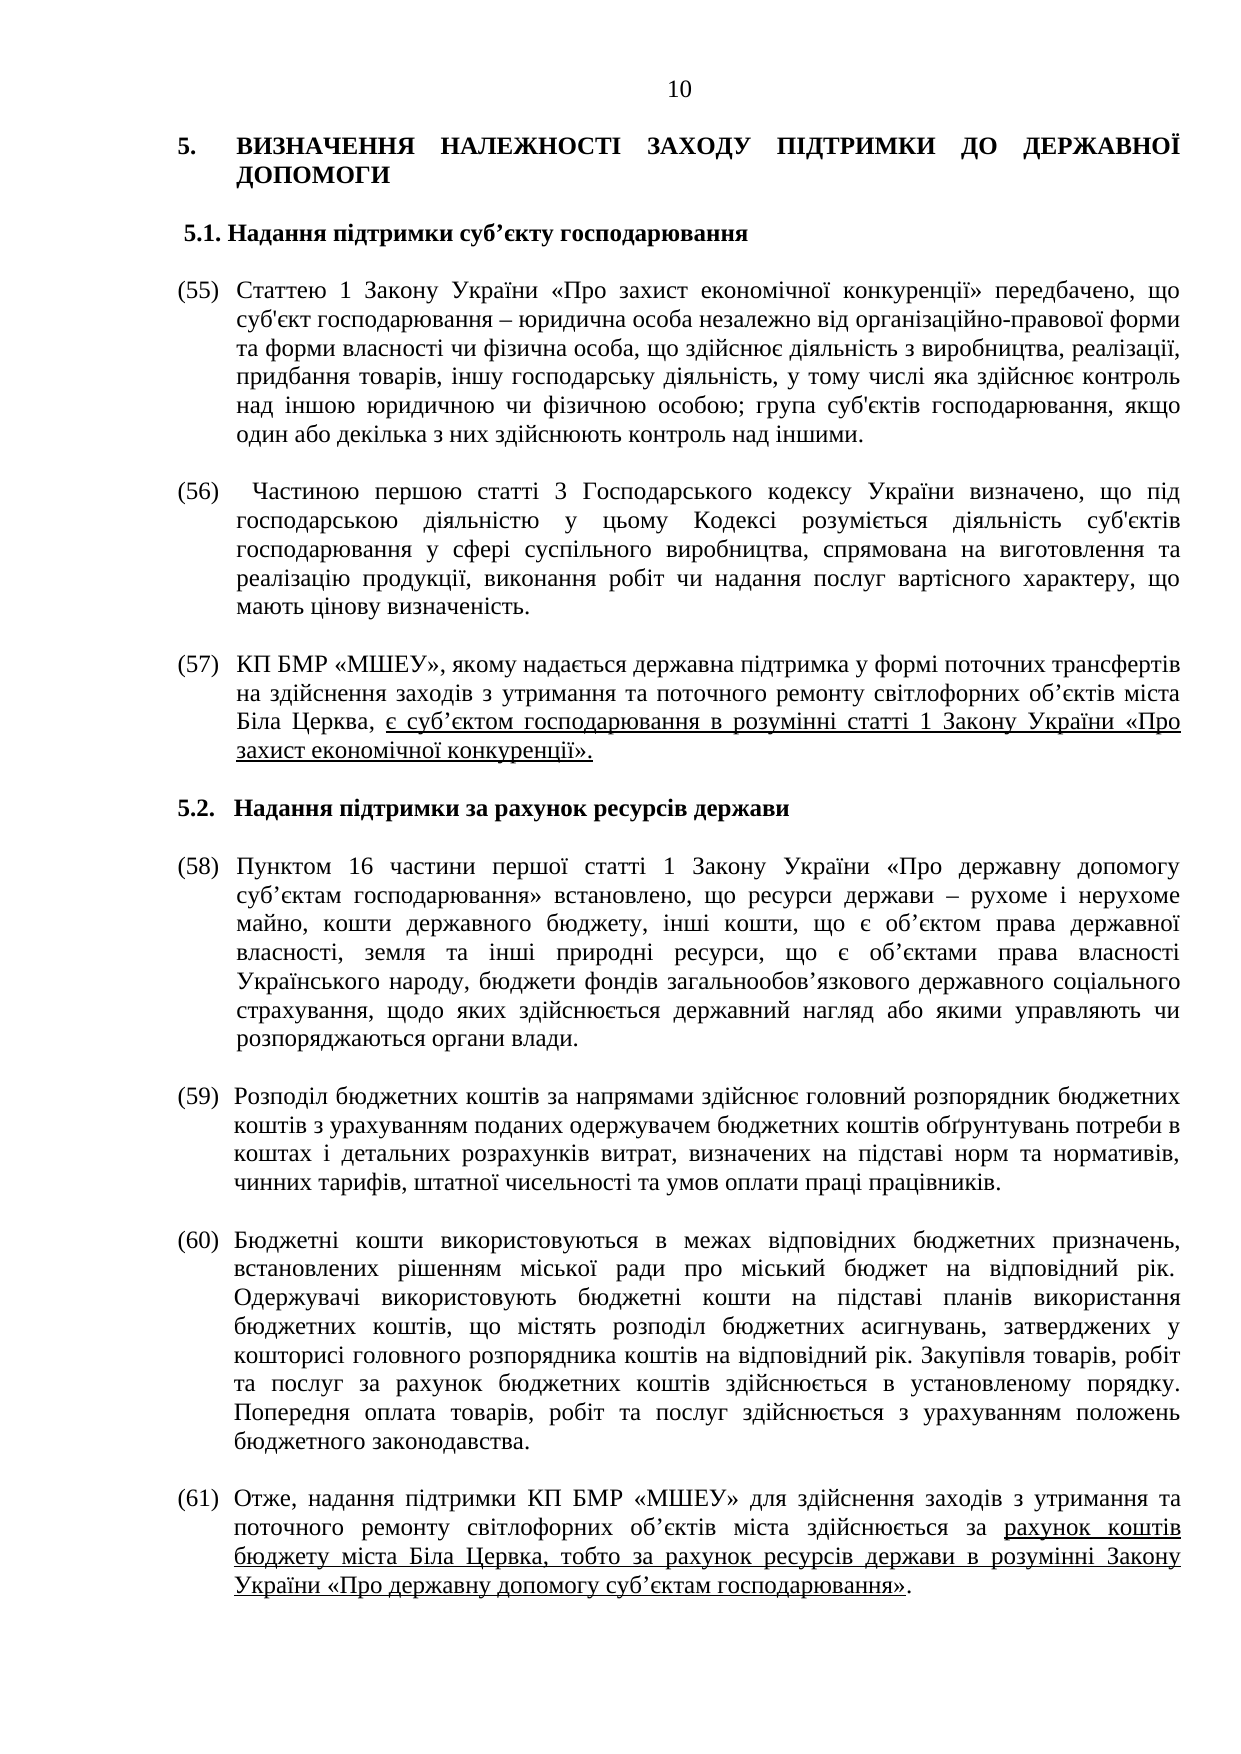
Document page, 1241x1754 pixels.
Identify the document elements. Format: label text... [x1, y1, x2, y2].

list ВИЗНАЧЕННЯ НАЛЕЖНОСТІ ЗАХОДУ ПІДТРИМКИ ДО ДЕРЖАВНОЇ ДОПОМОГИ [177, 131, 1181, 189]
list КП БМР «МШЕУ», якому надається державна підтримка у формі поточних трансфертів на здійснення заходів з утримання та поточного ремонту світлофорних об’єктів міста Біла Церква, є суб’єктом господарювання в розумінні статті 1 Закону України «Про захист економічної конкуренції». [177, 649, 1181, 764]
list Бюджетні кошти використовуються в межах відповідних бюджетних призначень, встановлених рішенням міської ради про міський бюджет на відповідний рік. [177, 1225, 1181, 1282]
list Статтею 1 Закону України «Про захист економічної конкуренції» передбачено, що суб'єкт господарювання – юридична особа незалежно від організаційно-правової форми та форми власності чи фізична особа, що здійснює діяльність з виробництва, реалізації, придбання товарів, іншу господарську діяльність, у тому числі яка здійснює контроль над іншою юридичною чи фізичною особою; група суб'єктів господарювання, якщо один або декілька з них здійснюють контроль над іншими. [177, 275, 1181, 448]
text 5.2. Надання підтримки за рахунок ресурсів держави [177, 793, 1181, 822]
list Частиною першою статті 3 Господарського кодексу України визначено, що під господарською діяльністю у цьому Кодексі розуміється діяльність суб'єктів господарювання у сфері суспільного виробництва, спрямована на виготовлення та реалізацію продукції, виконання робіт чи надання послуг вартісного характеру, що мають цінову визначеність. [177, 476, 1181, 620]
list Розподіл бюджетних коштів за напрямами здійснює головний розпорядник бюджетних коштів з урахуванням поданих одержувачем бюджетних коштів обґрунтувань потреби в коштах і детальних розрахунків витрат, визначених на підставі норм та нормативів, чинних тарифів, штатної чисельності та умов оплати праці працівників. [177, 1081, 1181, 1196]
text Одержувачі використовують бюджетні кошти на підставі планів використання бюджетних коштів, що містять розподіл бюджетних асигнувань, затверджених у кошторисі головного розпорядника коштів на відповідний рік. Закупівля товарів, робіт та послуг за рахунок бюджетних коштів здійснюється в установленому порядку. Попередня оплата товарів, робіт та послуг здійснюється з урахуванням положень бюджетного законодавства. [233, 1282, 1181, 1455]
list Отже, надання підтримки КП БМР «МШЕУ» для здійснення заходів з утримання та поточного ремонту світлофорних об’єктів міста здійснюється за рахунок коштів бюджету міста Біла Цервка, тобто за рахунок ресурсів держави в розумінні Закону України «Про державну допомогу суб’єктам господарювання». [177, 1483, 1181, 1598]
list Пунктом 16 частини першої статті 1 Закону України «Про державну допомогу суб’єктам господарювання» встановлено, що ресурси держави – рухоме і нерухоме майно, кошти державного бюджету, інші кошти, що є об’єктом права державної власності, земля та інші природні ресурси, що є об’єктами права власності Українського народу, бюджети фондів загальнообов’язкового державного соціального страхування, щодо яких здійснюється державний нагляд або якими управляють чи розпоряджаються органи влади. [177, 851, 1181, 1052]
text 5.1. Надання підтримки суб’єкту господарювання [177, 218, 1181, 246]
